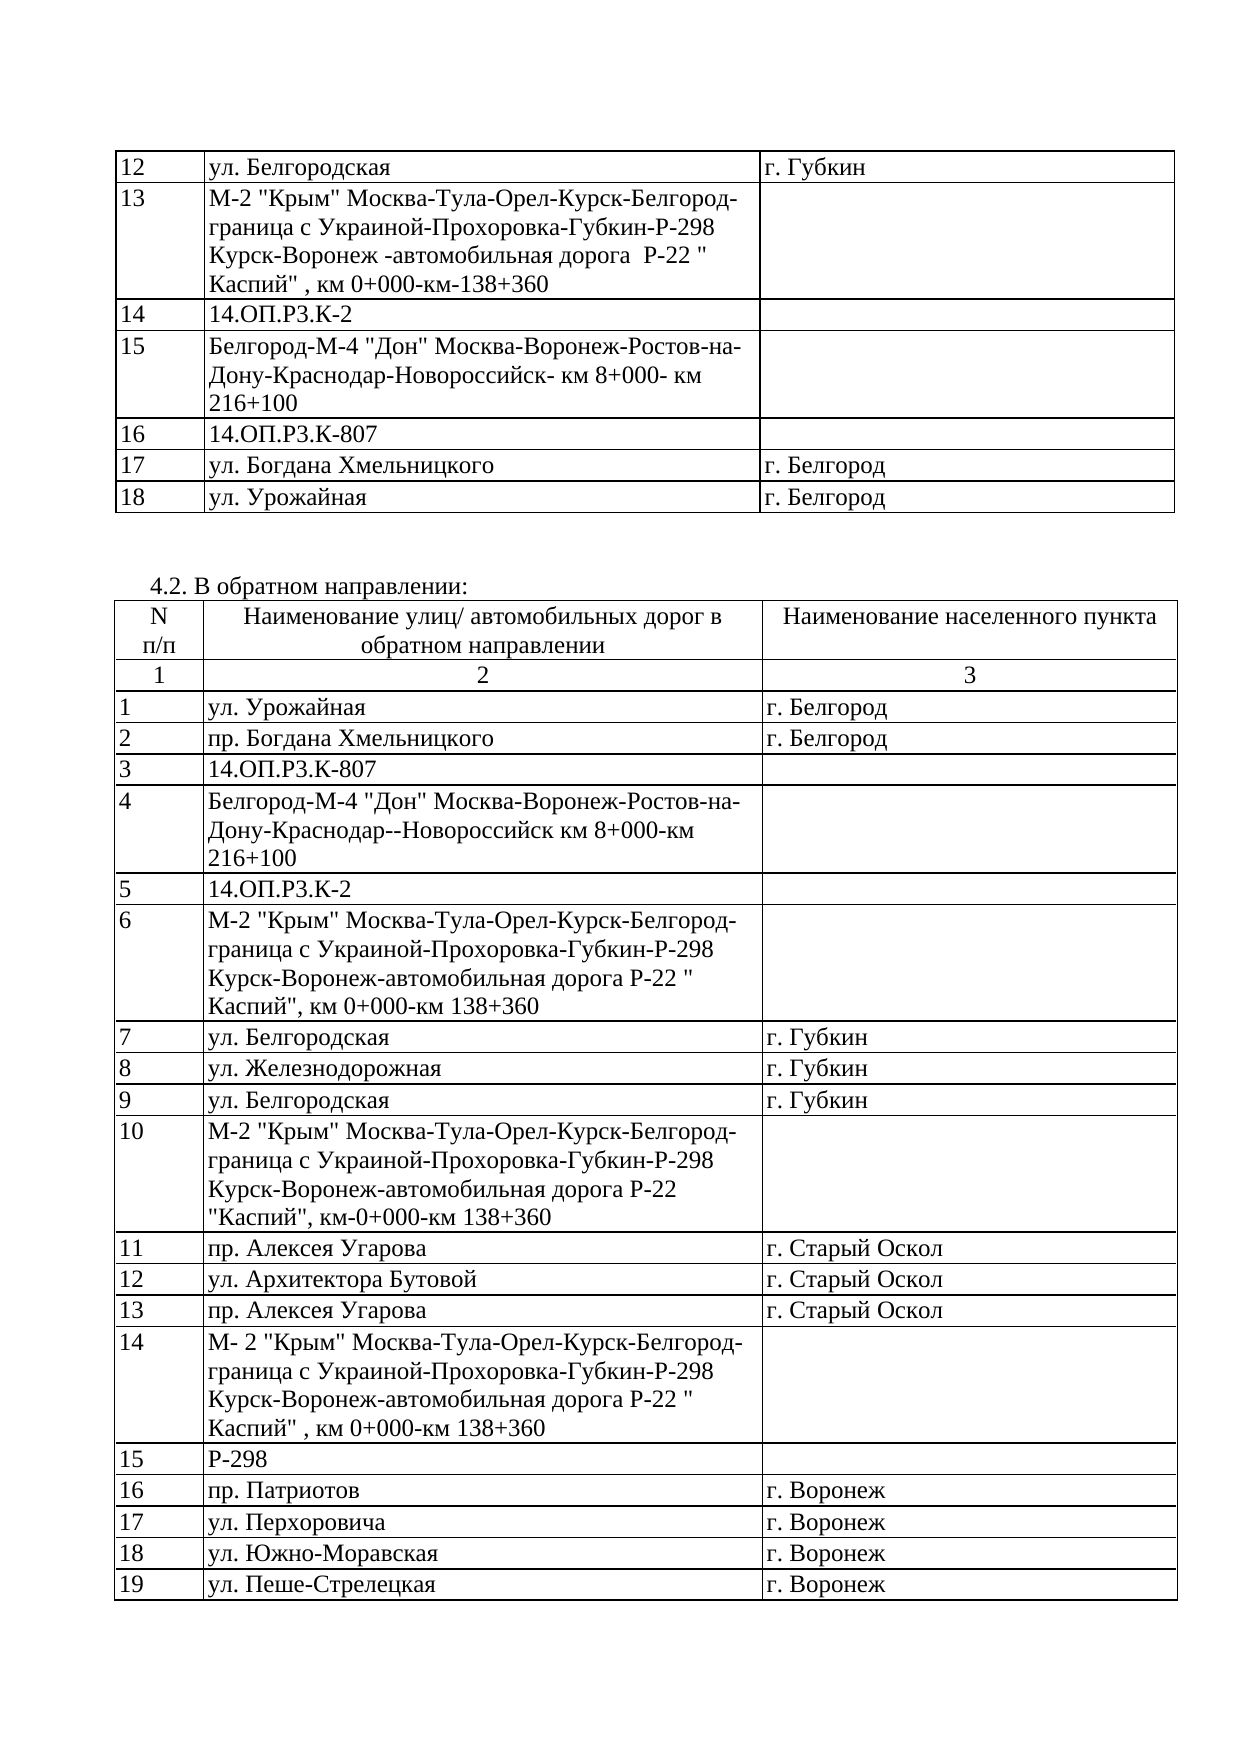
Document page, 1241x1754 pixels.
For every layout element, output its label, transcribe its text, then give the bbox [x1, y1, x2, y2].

table_cell ул. Перхоровича [204, 1507, 762, 1536]
table_cell М-2 "Крым" Москва-Тула-Орел-Курск-Белгород-граница с Украиной-Прохоровка-Губкин-Р-298 Курск-Воронеж-автомобильная дорога Р-22 " Каспий", км 0+000-км 138+360 [204, 905, 762, 1020]
text 4.2. В обратном направлении: [150, 571, 1090, 599]
table_cell г. Воронеж [763, 1568, 1177, 1599]
table_header Наименование населенного пункта [763, 601, 1177, 658]
table_cell 16 [117, 419, 204, 449]
table_cell [763, 872, 1177, 904]
table_cell г. Старый Оскол [763, 1294, 1177, 1326]
table_cell ул. Белгородская [204, 1085, 762, 1114]
table_cell г. Белгород [763, 690, 1177, 721]
table_cell г. Воронеж [763, 1505, 1177, 1536]
table_cell 14.ОП.Р3.К-807 [205, 419, 759, 449]
table_cell г. Губкин [763, 1052, 1177, 1083]
table_cell 4 [115, 785, 203, 872]
table_cell 17 [117, 450, 204, 480]
table_cell 18 [117, 482, 204, 512]
table_cell 15 [115, 1443, 203, 1473]
table_cell ул. Железнодорожная [204, 1053, 762, 1083]
table_cell 1 [115, 660, 203, 690]
table_header N п/п [115, 601, 203, 658]
table_cell 13 [115, 1295, 203, 1326]
table_cell г. Старый Оскол [763, 1231, 1177, 1263]
table_cell пр. Богдана Хмельницкого [204, 723, 762, 753]
table_cell [763, 753, 1177, 784]
table_cell 2 [204, 660, 762, 690]
table_cell 9 [115, 1084, 203, 1114]
table_cell г. Губкин [763, 1083, 1177, 1114]
table_cell 3 [115, 754, 203, 784]
table_cell 11 [115, 1232, 203, 1263]
table_cell ул. Урожайная [205, 482, 759, 512]
table_cell 14 [115, 1327, 203, 1442]
table_cell ул. Южно-Моравская [204, 1538, 762, 1568]
table_cell г. Воронеж [763, 1536, 1177, 1568]
table_cell г. Губкин [763, 1020, 1177, 1052]
table_cell 2 [115, 723, 203, 753]
table_cell 12 [115, 1264, 203, 1294]
table_cell [761, 419, 1174, 449]
table_cell ул. Урожайная [204, 692, 762, 721]
table_cell Р-298 [204, 1444, 762, 1473]
table_cell 14.ОП.Р3.К-2 [204, 874, 762, 904]
table_cell М- 2 "Крым" Москва-Тула-Орел-Курск-Белгород-граница с Украиной-Прохоровка-Губкин-Р-298 Курск-Воронеж-автомобильная дорога Р-22 " Каспий" , км 0+000-км 138+360 [204, 1327, 762, 1442]
table_cell ул. Белгородская [204, 1022, 762, 1052]
table_cell 19 [115, 1569, 203, 1599]
table_cell [763, 1442, 1177, 1473]
table_cell г. Белгород [761, 482, 1174, 512]
table_cell пр. Патриотов [204, 1475, 762, 1505]
table_cell г. Губкин [761, 152, 1174, 181]
table_cell [763, 784, 1177, 872]
table_cell 1 [115, 691, 203, 721]
table_cell пр. Алексея Угарова [204, 1296, 762, 1326]
table_cell 16 [115, 1475, 203, 1505]
table_cell Белгород-М-4 "Дон" Москва-Воронеж-Ростов-на-Дону-Краснодар-Новороссийск- км 8+000- км 216+100 [205, 331, 759, 417]
table_cell [761, 331, 1174, 417]
table_cell пр. Алексея Угарова [204, 1233, 762, 1263]
table_cell 18 [115, 1538, 203, 1568]
table_cell ул. Архитектора Бутовой [204, 1264, 762, 1294]
table_cell 5 [115, 873, 203, 904]
table_cell М-2 "Крым" Москва-Тула-Орел-Курск-Белгород-граница с Украиной-Прохоровка-Губкин-Р-298 Курск-Воронеж -автомобильная дорога Р-22 " Каспий" , км 0+000-км-138+360 [205, 183, 759, 298]
table_cell 3 [763, 659, 1177, 690]
table_cell 6 [115, 905, 203, 1020]
table_header Наименование улиц/ автомобильных дорог в обратном направлении [204, 601, 762, 658]
table_cell Белгород-М-4 "Дон" Москва-Воронеж-Ростов-на-Дону-Краснодар--Новороссийск км 8+000-км 216+100 [204, 786, 762, 872]
table_cell [763, 904, 1177, 1020]
table_cell 14.ОП.Р3.К-807 [204, 755, 762, 784]
table_cell 15 [117, 331, 204, 417]
table_cell г. Воронеж [763, 1474, 1177, 1505]
table_cell 14 [117, 300, 204, 329]
table_cell [763, 1326, 1177, 1442]
table_cell М-2 "Крым" Москва-Тула-Орел-Курск-Белгород-граница с Украиной-Прохоровка-Губкин-Р-298 Курск-Воронеж-автомобильная дорога Р-22 "Каспий", км-0+000-км 138+360 [204, 1116, 762, 1231]
table_cell 12 [117, 152, 204, 181]
table_cell 10 [115, 1116, 203, 1231]
table_cell г. Белгород [761, 450, 1174, 480]
table_cell 14.ОП.Р3.К-2 [205, 300, 759, 329]
table_cell ул. Пеше-Стрелецкая [204, 1570, 762, 1599]
table_cell 7 [115, 1021, 203, 1052]
table_cell [761, 300, 1174, 329]
table_cell [763, 1115, 1177, 1231]
table_cell ул. Белгородская [205, 152, 759, 181]
table_cell ул. Богдана Хмельницкого [205, 450, 759, 480]
table_cell 17 [115, 1506, 203, 1536]
table_cell г. Старый Оскол [763, 1263, 1177, 1294]
table_cell 13 [117, 183, 204, 298]
table_cell [761, 183, 1174, 298]
table_cell 8 [115, 1053, 203, 1083]
table_cell г. Белгород [763, 721, 1177, 753]
